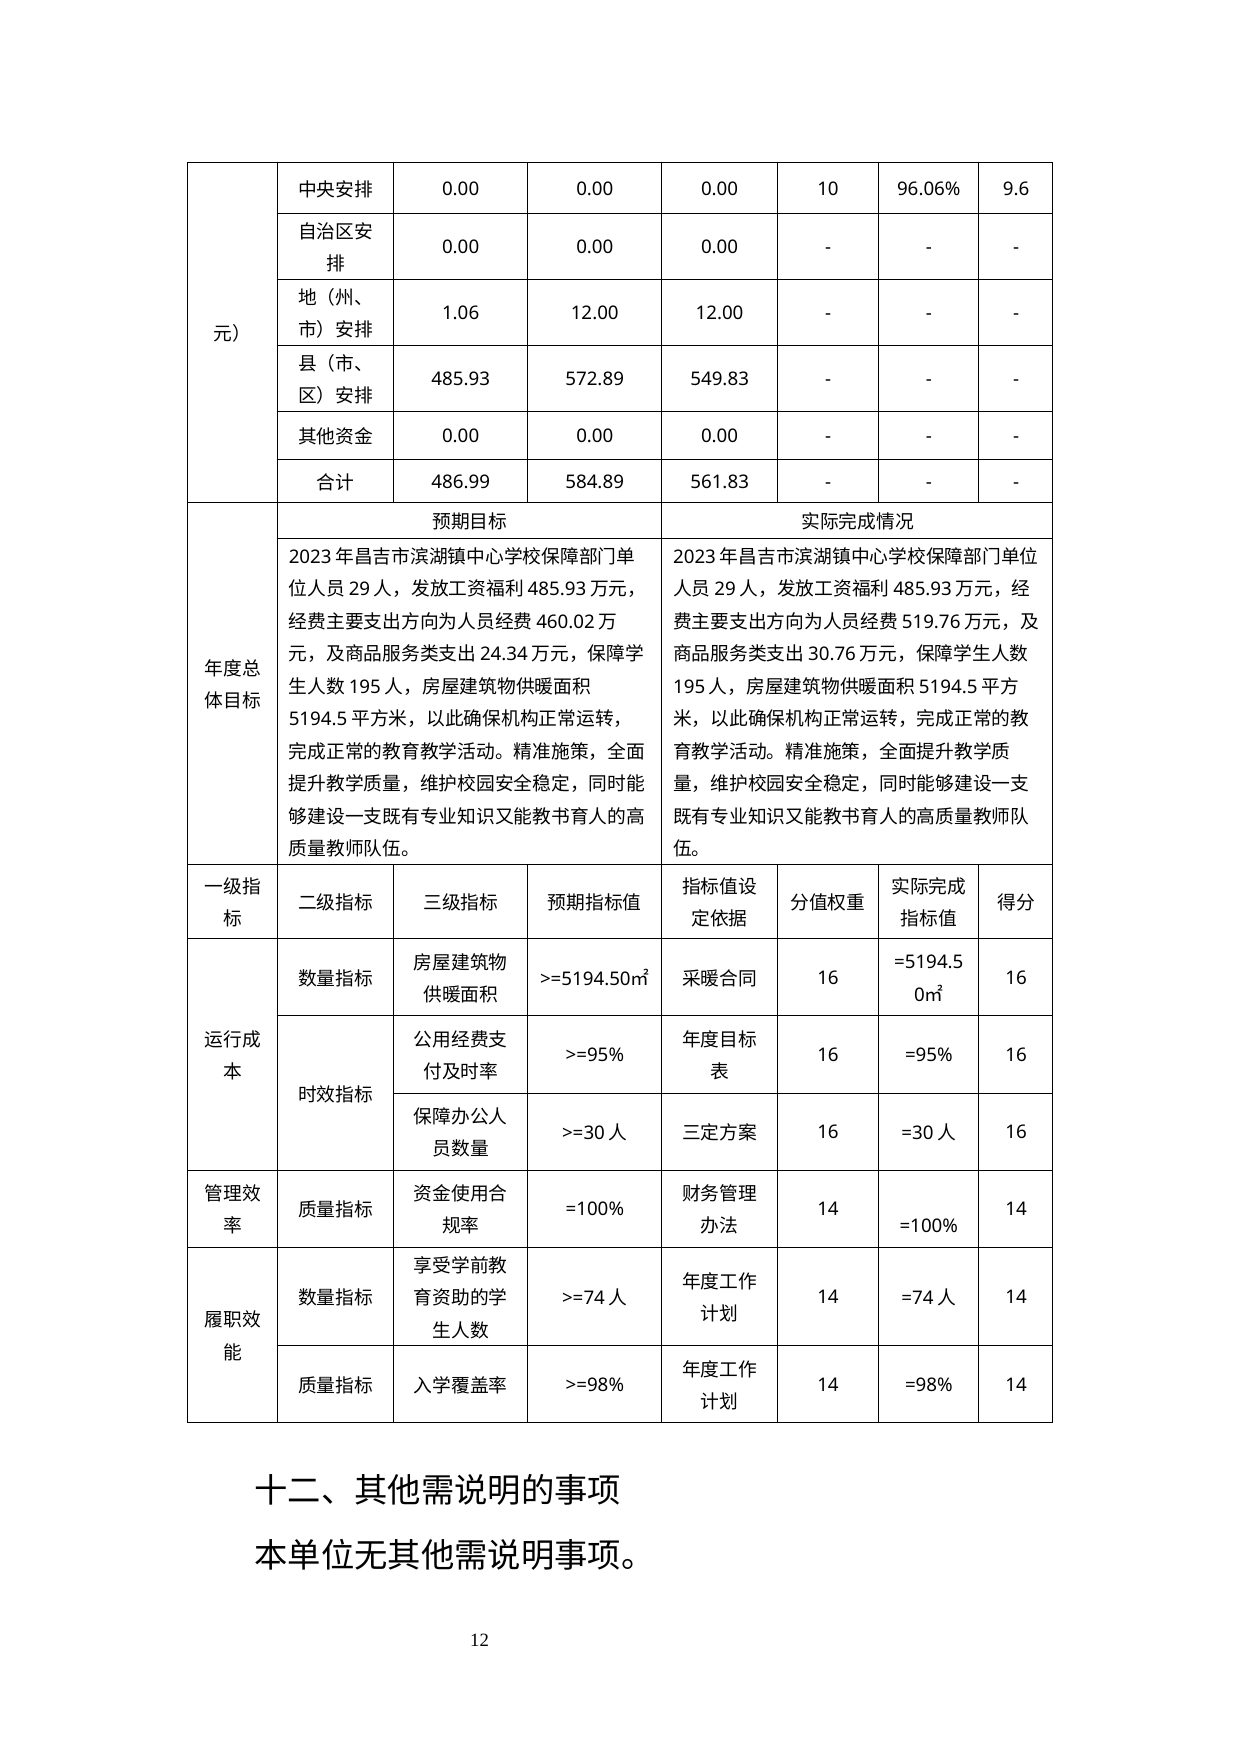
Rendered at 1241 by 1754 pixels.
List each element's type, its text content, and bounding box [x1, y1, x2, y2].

table_cell 实际完成情况 [662, 503, 1052, 538]
table_cell - [778, 280, 878, 345]
table_cell 14 [979, 1171, 1052, 1247]
table_cell 12.00 [528, 280, 661, 345]
table_cell 2023年昌吉市滨湖镇中心学校保障部门单位人员29人，发放工资福利485.93万元，经费主要支出方向为人员经费519.76万元，及商品服务类支出30.76万元，保障学生人数195人，房屋建筑物供暖面积5194.5平方米，以此确保机构正常运转，完成正常的教育教学活动。精准施策，全面提升教学质量，维护校园安全稳定，同时能够建设一支既有专业知识又能教书育人的高质量教师队伍。 [662, 539, 1052, 864]
table_cell 1.06 [394, 280, 527, 345]
table_cell 2023年昌吉市滨湖镇中心学校保障部门单位人员29人，发放工资福利485.93万元，经费主要支出方向为人员经费460.02万元，及商品服务类支出24.34万元，保障学生人数195人，房屋建筑物供暖面积5194.5平方米，以此确保机构正常运转，完成正常的教育教学活动。精准施策，全面提升教学质量，维护校园安全稳定，同时能够建设一支既有专业知识又能教书育人的高质量教师队伍。 [278, 539, 661, 864]
table_cell 三级指标 [394, 865, 527, 938]
table_cell >=5194.50㎡ [528, 939, 661, 1015]
table_cell 采暖合同 [662, 939, 777, 1015]
table_cell >=95% [528, 1016, 661, 1092]
table_cell 年度工作计划 [662, 1248, 777, 1345]
table_cell 14 [778, 1171, 878, 1247]
table_cell - [879, 280, 978, 345]
table_cell 16 [979, 1094, 1052, 1169]
table_cell 运行成本 [188, 939, 277, 1169]
table_cell 9.6 [979, 163, 1052, 213]
table_cell 14 [979, 1248, 1052, 1345]
table_cell 561.83 [662, 460, 777, 502]
table_cell 管理效率 [188, 1171, 277, 1247]
table_cell 16 [778, 1016, 878, 1092]
table_cell 享受学前教育资助的学生人数 [394, 1248, 527, 1345]
table_cell - [979, 214, 1052, 279]
table_cell 财务管理办法 [662, 1171, 777, 1247]
table_cell 16 [778, 1094, 878, 1169]
table_cell - [879, 412, 978, 459]
table_cell 预期指标值 [528, 865, 661, 938]
table_cell 部门资金（万元） [188, 163, 277, 502]
table_cell 14 [979, 1346, 1052, 1422]
table_cell 16 [778, 939, 878, 1015]
table_cell 10 [778, 163, 878, 213]
table_cell 486.99 [394, 460, 527, 502]
table_cell 16 [979, 1016, 1052, 1092]
table_cell - [778, 412, 878, 459]
table_cell 96.06% [879, 163, 978, 213]
table_cell 质量指标 [278, 1346, 393, 1422]
table_cell 12.00 [662, 280, 777, 345]
table_cell 584.89 [528, 460, 661, 502]
table_cell - [979, 280, 1052, 345]
table_cell 入学覆盖率 [394, 1346, 527, 1422]
table_cell 预期目标 [278, 503, 661, 538]
table_cell 公用经费支付及时率 [394, 1016, 527, 1092]
table_cell 指标值设定依据 [662, 865, 777, 938]
table_cell 14 [778, 1346, 878, 1422]
table_cell 年度目标表 [662, 1016, 777, 1092]
table_cell 数量指标 [278, 939, 393, 1015]
table_cell =30人 [879, 1094, 978, 1169]
table_cell 0.00 [528, 214, 661, 279]
table_cell 572.89 [528, 346, 661, 411]
table_cell - [778, 460, 878, 502]
table_cell 年度工作计划 [662, 1346, 777, 1422]
table_cell 保障办公人员数量 [394, 1094, 527, 1169]
table_cell 得分 [979, 865, 1052, 938]
table_cell 履职效能 [188, 1248, 277, 1422]
table_cell 0.00 [394, 163, 527, 213]
table_cell 中央安排 [278, 163, 393, 213]
table_cell 分值权重 [778, 865, 878, 938]
table_cell 时效指标 [278, 1016, 393, 1169]
table_cell 549.83 [662, 346, 777, 411]
table_cell =95% [879, 1016, 978, 1092]
table_cell >=30人 [528, 1094, 661, 1169]
table_cell - [879, 346, 978, 411]
table_cell - [979, 412, 1052, 459]
table_cell >=98% [528, 1346, 661, 1422]
table_cell 数量指标 [278, 1248, 393, 1345]
table_cell 0.00 [394, 214, 527, 279]
table_cell =100% [528, 1171, 661, 1247]
table_cell >=74人 [528, 1248, 661, 1345]
table_cell 年度总体目标 [188, 503, 277, 864]
text 本单位无其他需说明事项。 [187, 1521, 1053, 1586]
table_cell 0.00 [528, 412, 661, 459]
table_cell 县（市、区）安排 [278, 346, 393, 411]
table_cell 一级指标 [188, 865, 277, 938]
table_cell 二级指标 [278, 865, 393, 938]
table_cell =98% [879, 1346, 978, 1422]
table_cell - [778, 214, 878, 279]
table_cell 自治区安排 [278, 214, 393, 279]
table_cell 16 [979, 939, 1052, 1015]
table_cell 资金使用合规率 [394, 1171, 527, 1247]
table_cell 其他资金 [278, 412, 393, 459]
table_cell 0.00 [662, 163, 777, 213]
table_cell - [778, 346, 878, 411]
table_cell - [979, 460, 1052, 502]
table_cell 0.00 [662, 214, 777, 279]
table_cell 485.93 [394, 346, 527, 411]
table_cell =100% [879, 1171, 978, 1247]
table_cell 0.00 [662, 412, 777, 459]
text 十二、其他需说明的事项 [187, 1456, 1053, 1521]
table_cell 质量指标 [278, 1171, 393, 1247]
table_cell 房屋建筑物供暖面积 [394, 939, 527, 1015]
table_cell 三定方案 [662, 1094, 777, 1169]
table_cell =74人 [879, 1248, 978, 1345]
table_cell 合计 [278, 460, 393, 502]
table_cell 地（州、市）安排 [278, 280, 393, 345]
table_cell =5194.50㎡ [879, 939, 978, 1015]
table_cell 14 [778, 1248, 878, 1345]
table_cell 0.00 [528, 163, 661, 213]
table_cell 0.00 [394, 412, 527, 459]
table_cell - [979, 346, 1052, 411]
table_cell 实际完成指标值 [879, 865, 978, 938]
table_cell - [879, 460, 978, 502]
table_cell - [879, 214, 978, 279]
